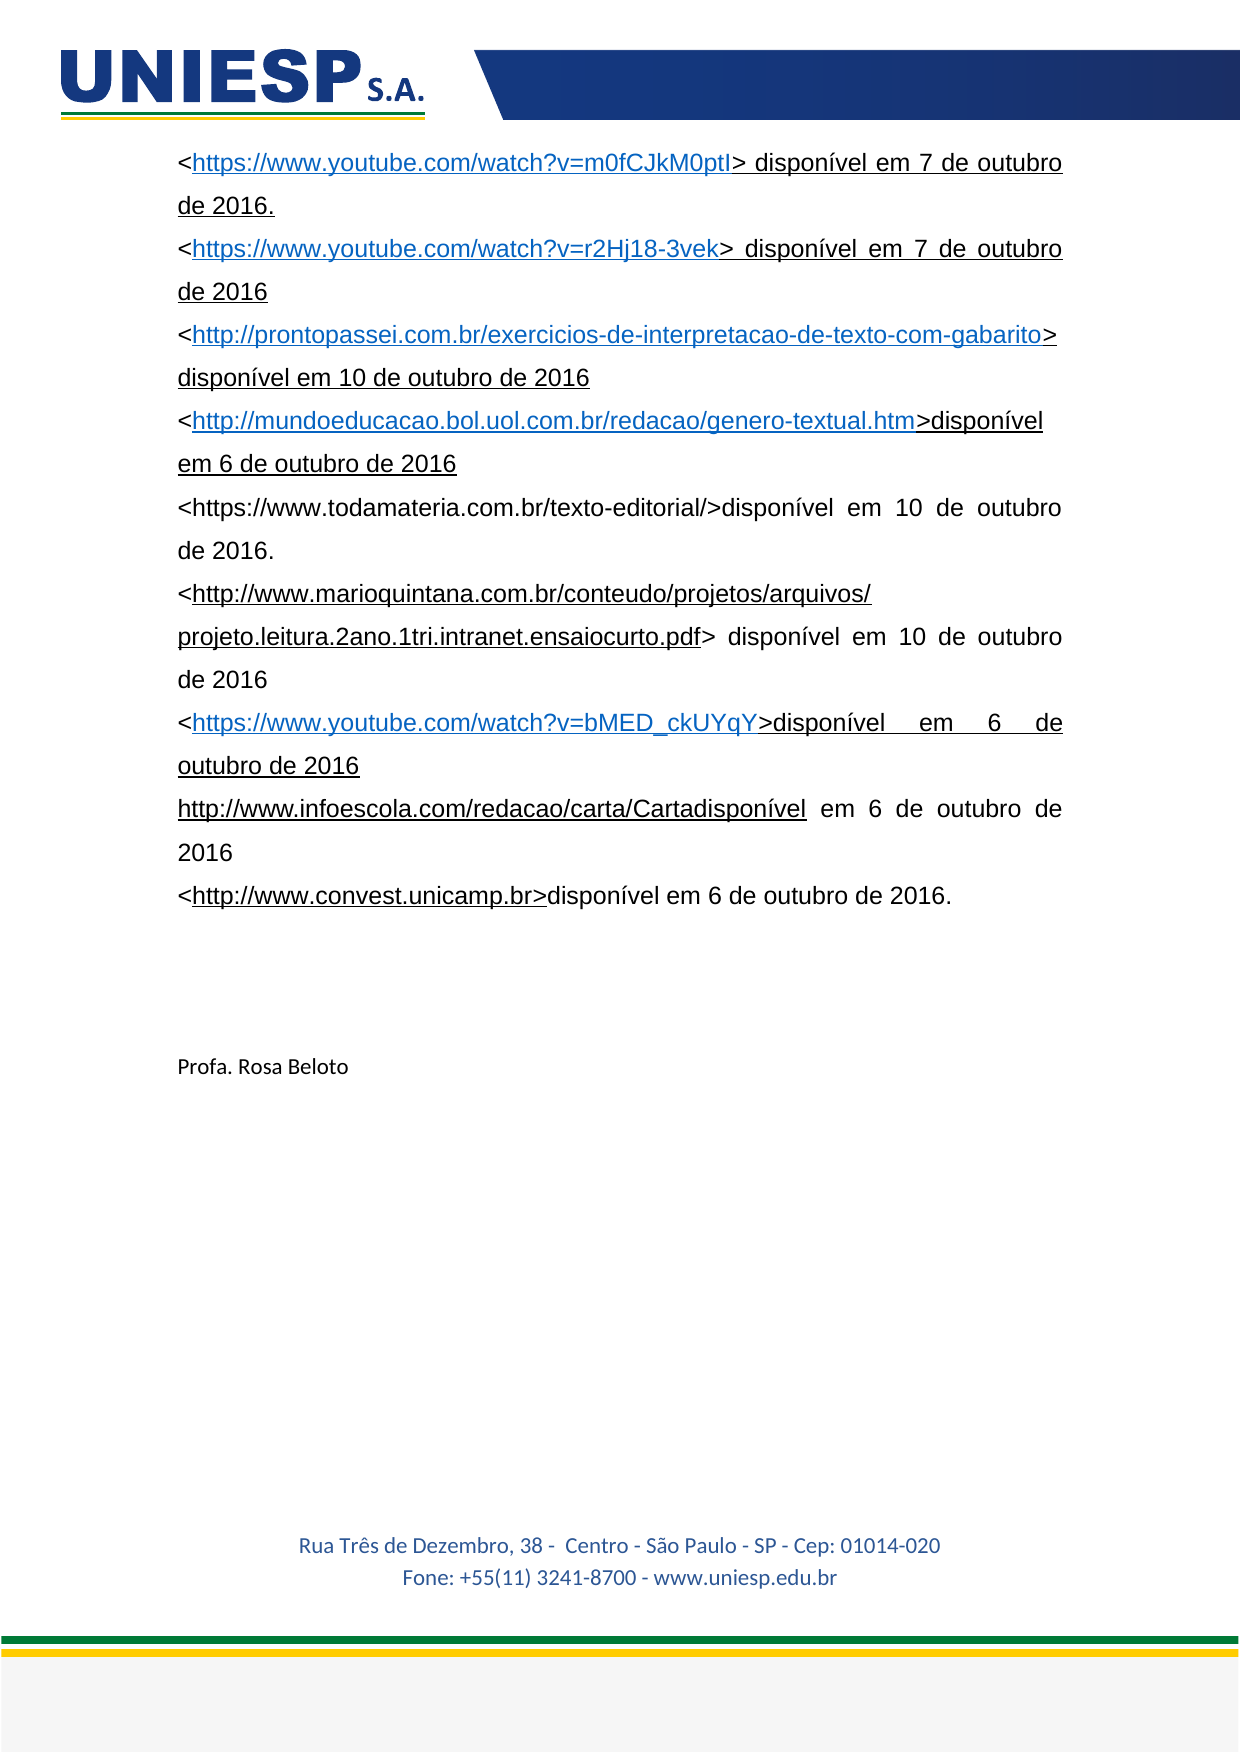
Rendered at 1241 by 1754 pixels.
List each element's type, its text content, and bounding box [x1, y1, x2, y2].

text <https://www.todamateria.com.br/texto-editorial/>disponível em 10 de outubro de 2016. [177, 492, 1063, 564]
text Profa. Rosa Beloto [177, 1052, 1063, 1080]
text <http://mundoeducacao.bol.uol.com.br/redacao/genero-textual.htm>disponível em 6 de outubro de 2016 [177, 406, 1063, 478]
text http://www.infoescola.com/redacao/carta/Cartadisponível em 6 de outubro de 2016 [177, 794, 1063, 866]
text <http://prontopassei.com.br/exercicios-de-interpretacao-de-texto-com-gabarito> disponível em 10 de outubro de 2016 [177, 320, 1063, 392]
text <https://www.youtube.com/watch?v=m0fCJkM0ptI> disponível em 7 de outubro de 2016. [177, 147, 1063, 219]
text <http://www.marioquintana.com.br/conteudo/projetos/arquivos/projeto.leitura.2ano.1tri.intranet.ensaiocurto.pdf> disponível em 10 de outubro de 2016 [177, 579, 1063, 694]
text <https://www.youtube.com/watch?v=bMED_ckUYqY>disponível em 6 de outubro de 2016 [177, 708, 1063, 780]
text <https://www.youtube.com/watch?v=r2Hj18-3vek> disponível em 7 de outubro de 2016 [177, 234, 1063, 306]
text <http://www.convest.unicamp.br>disponível em 6 de outubro de 2016. [177, 881, 1063, 909]
